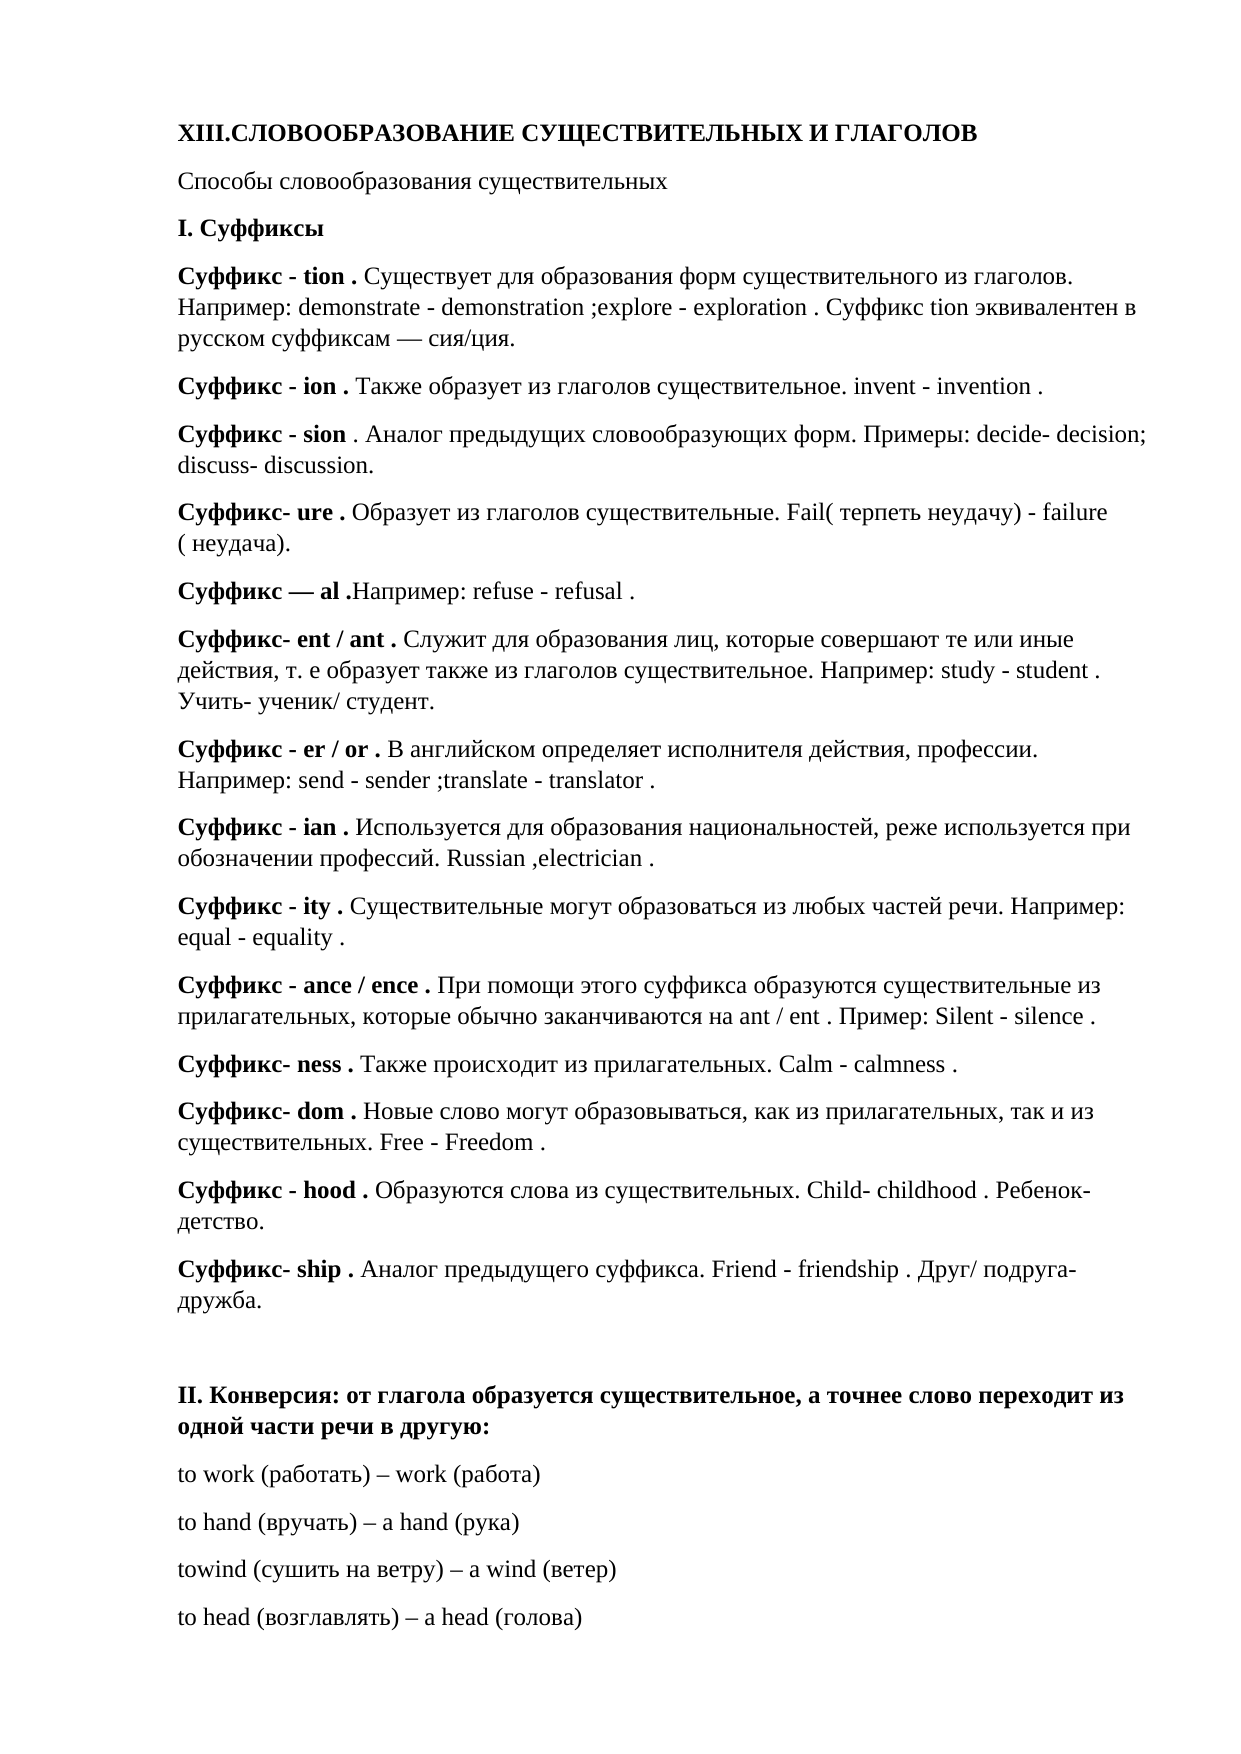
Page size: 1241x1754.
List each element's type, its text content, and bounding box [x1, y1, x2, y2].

text to work (работать) – work (работа) [177, 1459, 1152, 1488]
text Суффикс - er / or . В английском определяет исполнителя действия, профессии. Например: send - sender ;translate - translator . [177, 734, 1152, 793]
text II. Конверсия: от глагола образуется существительное, а точнее слово переходит из одной части речи в другую: [177, 1380, 1152, 1440]
text Суффикс - ian . Используется для образования национальностей, реже используется при обозначении профессий. Russian ,electrician . [177, 812, 1152, 872]
text Суффикс- ness . Также происходит из прилагательных. Calm - calmness . [177, 1049, 1152, 1077]
text Суффикс- ent / ant . Служит для образования лиц, которые совершают те или иные действия, т. е образует также из глаголов существительное. Например: study - student . Учить- ученик/ студент. [177, 624, 1152, 715]
text Суффикс- ure . Образует из глаголов существительные. Fail( терпеть неудачу) - failure ( неудача). [177, 497, 1152, 557]
text Суффикс - sion . Аналог предыдущих словообразующих форм. Примеры: decide- decision; discuss- discussion. [177, 419, 1152, 478]
text Суффикс - ity . Существительные могут образоваться из любых частей речи. Например: equal - equality . [177, 891, 1152, 951]
text Способы словообразования существительных [177, 166, 1152, 194]
text to hand (вручать) – a hand (рука) [177, 1507, 1152, 1536]
text XIII.СЛОВООБРАЗОВАНИЕ СУЩЕСТВИТЕЛЬНЫХ И ГЛАГОЛОВ [177, 118, 1152, 147]
text Суффикс - ance / ence . При помощи этого суффикса образуются существительные из прилагательных, которые обычно заканчиваются на ant / ent . Пример: Silent - silence . [177, 970, 1152, 1030]
text Суффикс — al .Например: refuse - refusal . [177, 576, 1152, 605]
text Суффикс - hood . Образуются слова из существительных. Child- childhood . Ребенок- детство. [177, 1175, 1152, 1235]
text towind (сушить на ветру) – a wind (ветер) [177, 1554, 1152, 1583]
text Суффикс - tion . Существует для образования форм существительного из глаголов. Например: demonstrate - demonstration ;explore - exploration . Суффикс tion эквивалентен в русском суффиксам — сия/ция. [177, 261, 1152, 352]
text Суффикс- ship . Аналог предыдущего суффикса. Friend - friendship . Друг/ подруга- дружба. [177, 1254, 1152, 1314]
text Суффикс - ion . Также образует из глаголов существительное. invent - invention . [177, 371, 1152, 400]
text to head (возглавлять) – a head (голова) [177, 1602, 1152, 1631]
text Суффикс- dom . Новые слово могут образовываться, как из прилагательных, так и из существительных. Free - Freedom . [177, 1096, 1152, 1156]
text I. Суффиксы [177, 213, 1152, 242]
